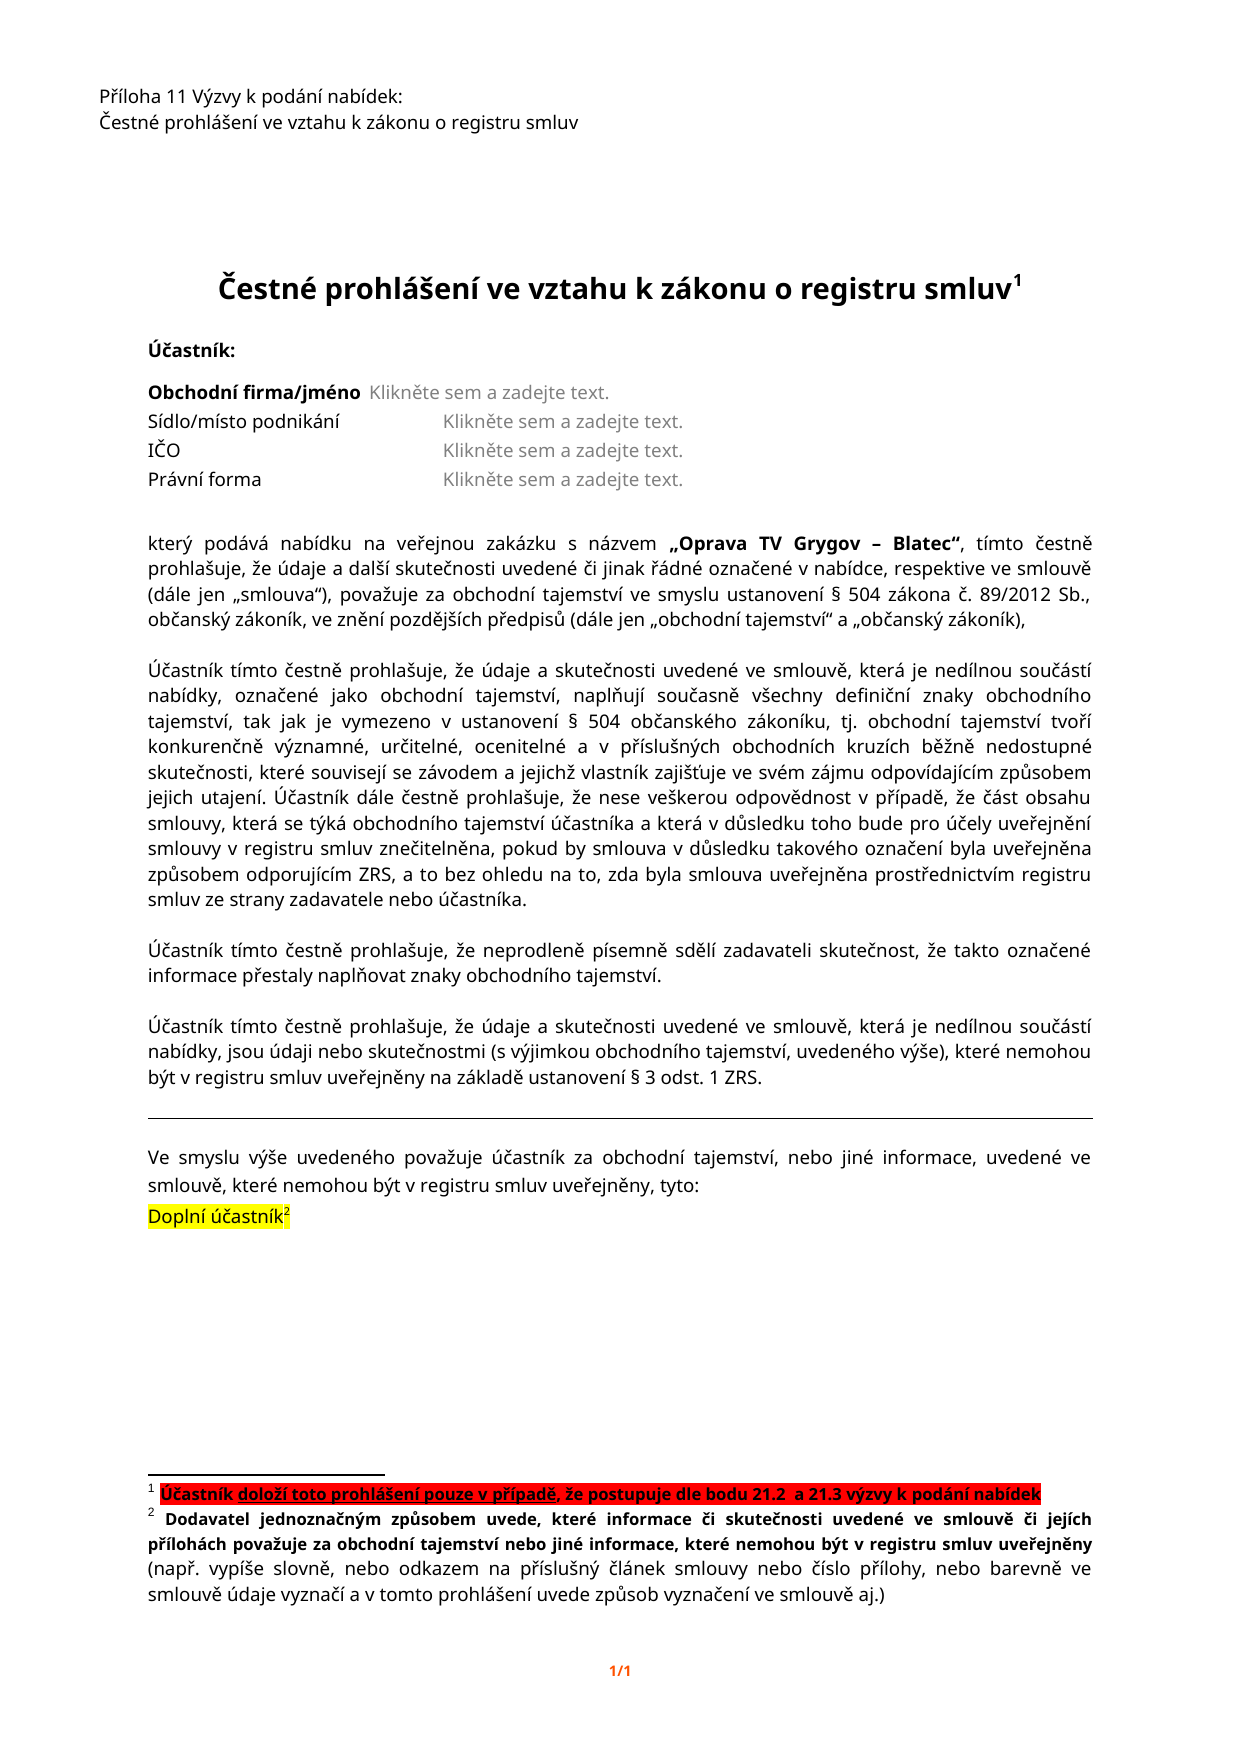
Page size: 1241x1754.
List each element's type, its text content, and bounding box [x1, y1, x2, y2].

text Obchodní firma/jméno [148, 376, 1093, 405]
text Účastník tímto čestně prohlašuje, že údaje a skutečnosti uvedené ve smlouvě, která je nedílnou součástí nabídky, jsou údaji nebo skutečnostmi (s výjimkou obchodního tajemství, uvedeného výše), které nemohou být v registru smluv uveřejněny na základě ustanovení § 3 odst. 1 ZRS. [148, 1013, 1093, 1090]
text Ve smyslu výše uvedeného považuje účastník za obchodní tajemství, nebo jiné informace, uvedené ve smlouvě, které nemohou být v registru smluv uveřejněny, tyto: [148, 1144, 1092, 1198]
text Sídlo/místo podnikání [148, 405, 1093, 434]
text Právní forma [148, 463, 1093, 492]
title Čestné prohlášení ve vztahu k zákonu o registru smluv [148, 268, 1093, 308]
text Účastník tímto čestně prohlašuje, že neprodleně písemně sdělí zadavateli skutečnost, že takto označené informace přestaly naplňovat znaky obchodního tajemství. [148, 937, 1093, 988]
text který podává nabídku na veřejnou zakázku s názvem „Oprava TV Grygov – Blatec“, tímto čestně prohlašuje, že údaje a další skutečnosti uvedené či jinak řádné označené v nabídce, respektive ve smlouvě (dále jen „smlouva“), považuje za obchodní tajemství ve smyslu ustanovení § 504 zákona č. 89/2012 Sb., občanský zákoník, ve znění pozdějších předpisů (dále jen „obchodní tajemství“ a „občanský zákoník), [148, 530, 1093, 632]
text Účastník: [148, 333, 1093, 364]
text Doplní účastník [148, 1200, 1092, 1229]
text IČO [148, 434, 1093, 463]
text Účastník tímto čestně prohlašuje, že údaje a skutečnosti uvedené ve smlouvě, která je nedílnou součástí nabídky, označené jako obchodní tajemství, naplňují současně všechny definiční znaky obchodního tajemství, tak jak je vymezeno v ustanovení § 504 občanského zákoníku, tj. obchodní tajemství tvoří konkurenčně významné, určitelné, ocenitelné a v příslušných obchodních kruzích běžně nedostupné skutečnosti, které souvisejí se závodem a jejichž vlastník zajišťuje ve svém zájmu odpovídajícím způsobem jejich utajení. Účastník dále čestně prohlašuje, že nese veškerou odpovědnost v případě, že část obsahu smlouvy, která se týká obchodního tajemství účastníka a která v důsledku toho bude pro účely uveřejnění smlouvy v registru smluv znečitelněna, pokud by smlouva v důsledku takového označení byla uveřejněna způsobem odporujícím ZRS, a to bez ohledu na to, zda byla smlouva uveřejněna prostřednictvím registru smluv ze strany zadavatele nebo účastníka. [148, 657, 1093, 912]
